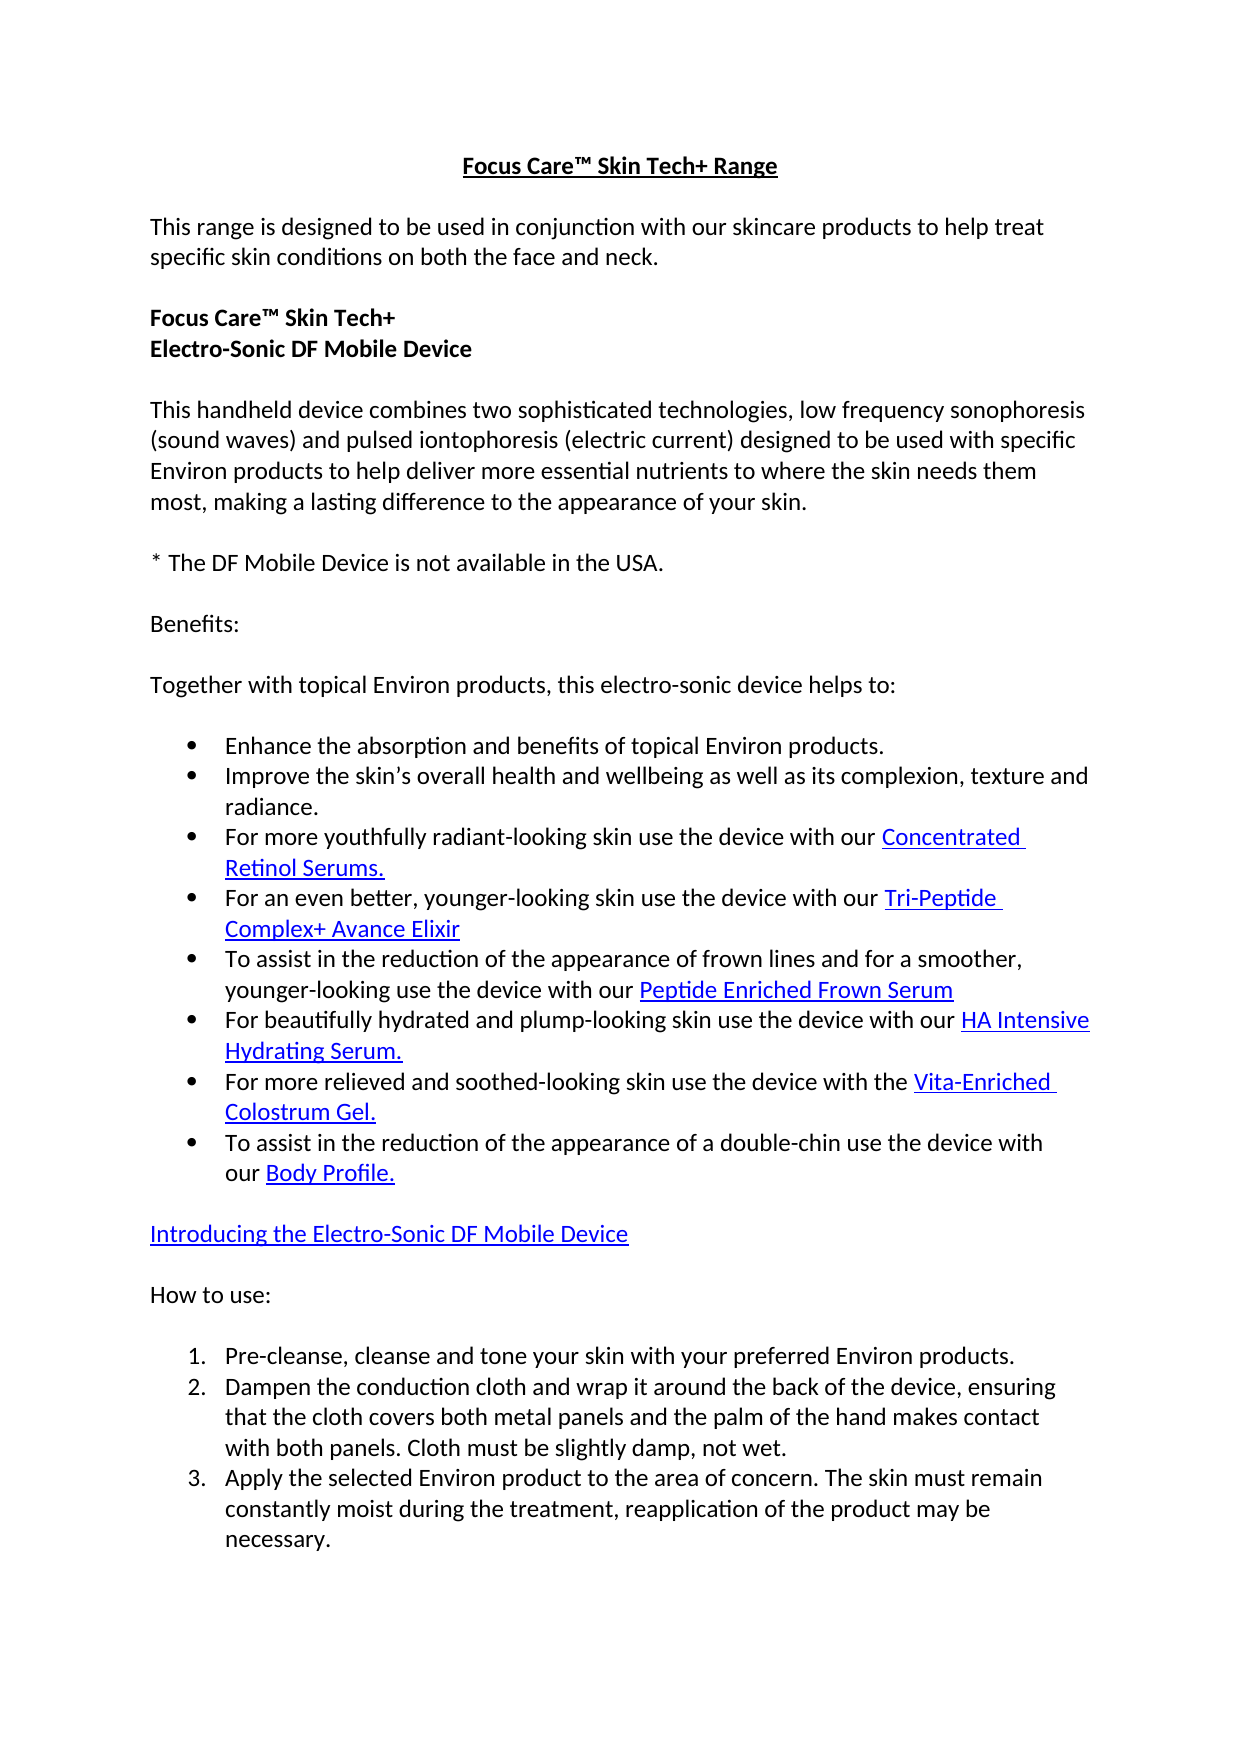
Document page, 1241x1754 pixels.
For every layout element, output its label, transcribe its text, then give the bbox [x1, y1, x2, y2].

list Pre-cleanse, cleanse and tone your skin with your preferred Environ products. [187, 1340, 1090, 1371]
text Benefits: [150, 608, 1090, 638]
list To assist in the reduction of the appearance of a double-chin use the device with our Body Profile. [187, 1127, 1090, 1188]
text Electro-Sonic DF Mobile Device [150, 333, 1090, 364]
list For an even better, younger-looking skin use the device with our Tri-Peptide Complex+ Avance Elixir [187, 882, 1090, 943]
text This range is designed to be used in conjunction with our skincare products to help treat specific skin conditions on both the face and neck. [150, 211, 1090, 272]
text How to use: [150, 1279, 1090, 1310]
text Focus Care™ Skin Tech+ Range [150, 150, 1090, 181]
list Improve the skin’s overall health and wellbeing as well as its complexion, texture and radiance. [187, 760, 1090, 821]
list For beautifully hydrated and plump-looking skin use the device with our HA Intensive Hydrating Serum. [187, 1004, 1090, 1066]
list For more relieved and soothed-looking skin use the device with the Vita-Enriched Colostrum Gel. [187, 1066, 1090, 1127]
text * The DF Mobile Device is not available in the USA. [150, 547, 1090, 577]
list To assist in the reduction of the appearance of frown lines and for a smoother, younger-looking use the device with our Peptide Enriched Frown Serum [187, 943, 1090, 1004]
list Dampen the conduction cloth and wrap it around the back of the device, ensuring that the cloth covers both metal panels and the palm of the hand makes contact with both panels. Cloth must be slightly damp, not wet. [187, 1371, 1090, 1462]
text Focus Care™ Skin Tech+ [150, 303, 1090, 333]
list For more youthfully radiant-looking skin use the device with our Concentrated Retinol Serums. [187, 821, 1090, 882]
text This handheld device combines two sophisticated technologies, low frequency sonophoresis (sound waves) and pulsed iontophoresis (electric current) designed to be used with specific Environ products to help deliver more essential nutrients to where the skin needs them most, making a lasting difference to the appearance of your skin. [150, 394, 1090, 516]
list Apply the selected Environ product to the area of concern. The skin must remain constantly moist during the treatment, reapplication of the product may be necessary. [187, 1462, 1090, 1554]
text Together with topical Environ products, this electro-sonic device helps to: [150, 669, 1090, 699]
text Introducing the Electro-Sonic DF Mobile Device [150, 1218, 1090, 1249]
list Enhance the absorption and benefits of topical Environ products. [187, 730, 1090, 760]
